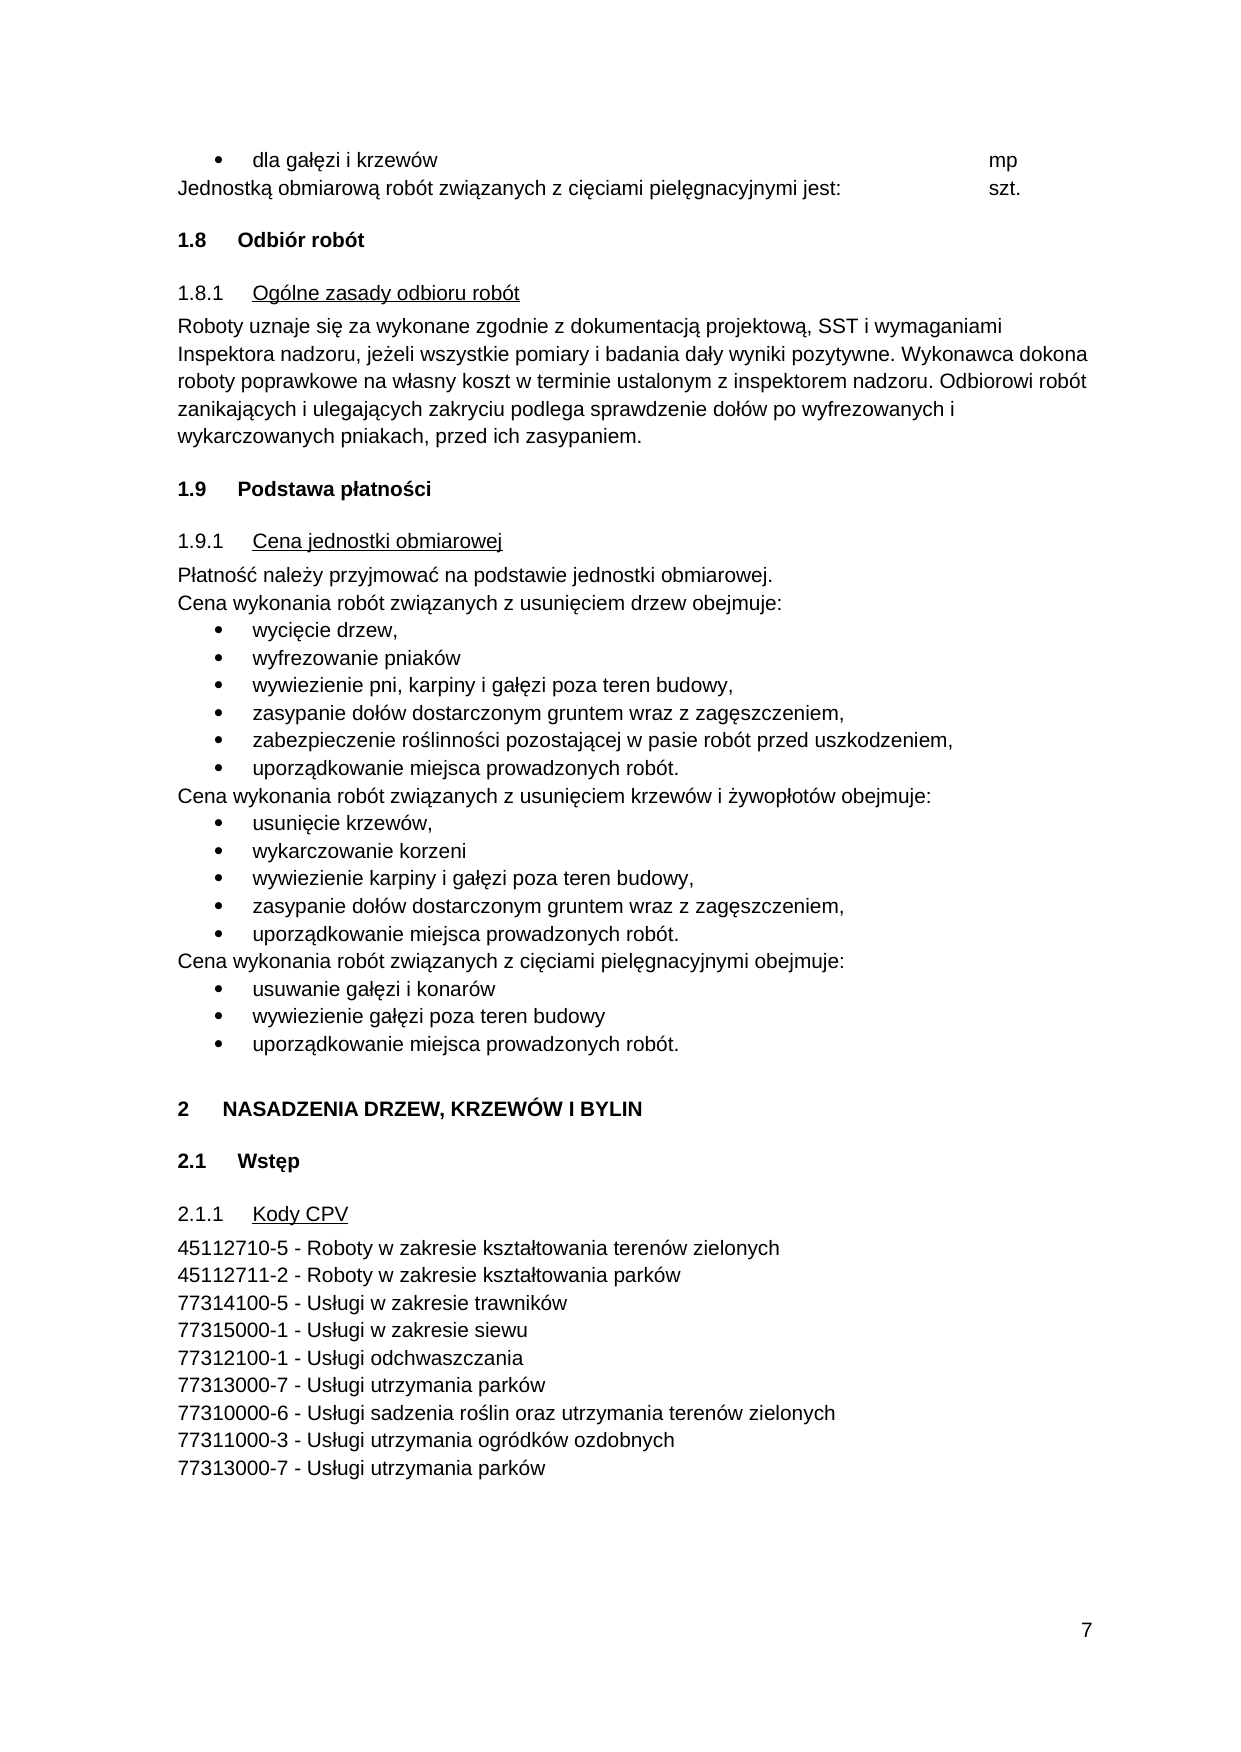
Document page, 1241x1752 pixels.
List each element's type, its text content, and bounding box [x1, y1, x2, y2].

list wywiezienie pni, karpiny i gałęzi poza teren budowy, [215, 673, 1092, 697]
text Jednostką obmiarową robót związanych z cięciami pielęgnacyjnymi jest: szt. [177, 175, 1092, 199]
list Cena jednostki obmiarowej [177, 529, 1092, 553]
list Kody CPV [177, 1202, 1092, 1226]
list uporządkowanie miejsca prowadzonych robót. [215, 1032, 1092, 1056]
text Płatność należy przyjmować na podstawie jednostki obmiarowej. [177, 563, 1092, 587]
text 77313000-7 - Usługi utrzymania parków [177, 1373, 1092, 1397]
text Roboty uznaje się za wykonane zgodnie z dokumentacją projektową, SST i wymaganiami Inspektora nadzoru, jeżeli wszystkie pomiary i badania dały wyniki pozytywne. Wykonawca dokona roboty poprawkowe na własny koszt w terminie ustalonym z inspektorem nadzoru. Odbiorowi robót zanikających i ulegających zakryciu podlega sprawdzenie dołów po wyfrezowanych i wykarczowanych pniakach, przed ich zasypaniem. [177, 314, 1092, 448]
text 45112710-5 - Roboty w zakresie kształtowania terenów zielonych [177, 1236, 1092, 1259]
text 77314100-5 - Usługi w zakresie trawników [177, 1291, 1092, 1314]
list Podstawa płatności [177, 477, 1092, 501]
text 77311000-3 - Usługi utrzymania ogródków ozdobnych [177, 1428, 1092, 1452]
list zasypanie dołów dostarczonym gruntem wraz z zagęszczeniem, [215, 701, 1092, 725]
text Cena wykonania robót związanych z usunięciem drzew obejmuje: [177, 590, 1092, 614]
list uporządkowanie miejsca prowadzonych robót. [215, 921, 1092, 945]
list wyfrezowanie pniaków [215, 645, 1092, 669]
list usunięcie krzewów, [215, 811, 1092, 835]
list Odbiór robót [177, 228, 1092, 252]
list wywiezienie karpiny i gałęzi poza teren budowy, [215, 866, 1092, 890]
text 77313000-7 - Usługi utrzymania parków [177, 1456, 1092, 1479]
list Wstęp [177, 1149, 1092, 1173]
text Cena wykonania robót związanych z usunięciem krzewów i żywopłotów obejmuje: [177, 783, 1092, 807]
list wykarczowanie korzeni [215, 838, 1092, 863]
list Ogólne zasady odbioru robót [177, 280, 1092, 304]
text 45112711-2 - Roboty w zakresie kształtowania parków [177, 1263, 1092, 1287]
list NASADZENIA DRZEW, KRZEWÓW I BYLIN [177, 1097, 1092, 1121]
list zasypanie dołów dostarczonym gruntem wraz z zagęszczeniem, [215, 894, 1092, 918]
text 77312100-1 - Usługi odchwaszczania [177, 1346, 1092, 1369]
list uporządkowanie miejsca prowadzonych robót. [215, 756, 1092, 780]
list wywiezienie gałęzi poza teren budowy [215, 1004, 1092, 1028]
list wycięcie drzew, [215, 618, 1092, 642]
text 77315000-1 - Usługi w zakresie siewu [177, 1318, 1092, 1342]
list zabezpieczenie roślinności pozostającej w pasie robót przed uszkodzeniem, [215, 728, 1092, 752]
list dla gałęzi i krzewów mp [215, 148, 1092, 172]
text 77310000-6 - Usługi sadzenia roślin oraz utrzymania terenów zielonych [177, 1401, 1092, 1424]
list usuwanie gałęzi i konarów [215, 976, 1092, 1001]
text Cena wykonania robót związanych z cięciami pielęgnacyjnymi obejmuje: [177, 949, 1092, 973]
